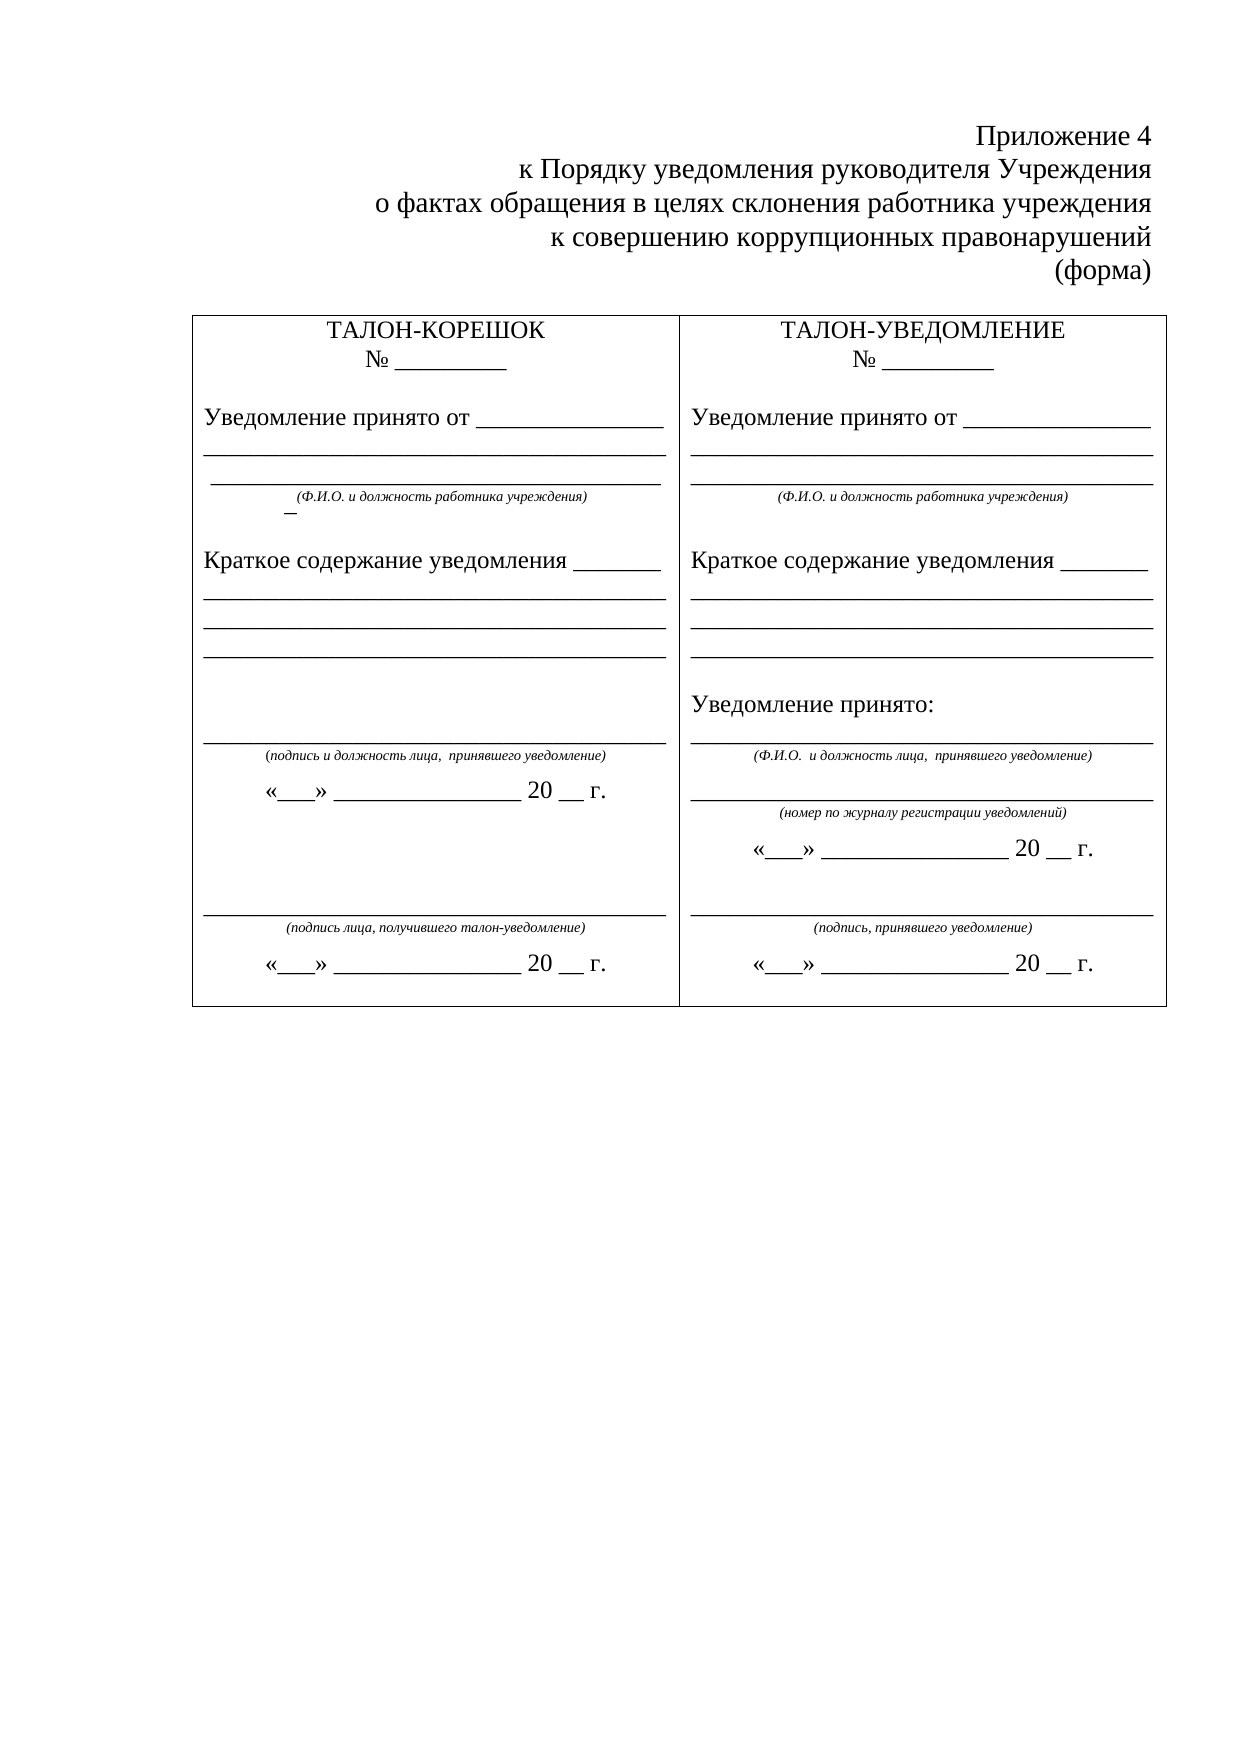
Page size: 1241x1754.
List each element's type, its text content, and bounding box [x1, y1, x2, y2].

table_header ТАЛОН-КОРЕШОК № _________ Уведомление принято от _______________ _____________________________________ _____________________________________(Ф.И.О. и должность работника учреждения) Краткое содержание уведомления _______ _____________________________________ _____________________________________ _____________________________________ _____________________________________ (подпись и должность лица, принявшего уведомление) «___» _______________ 20 __ г. _____________________________________ (подпись лица, получившего талон-уведомление) «___» _______________ 20 __ г. [193, 316, 679, 1006]
text Приложение 4 [177, 118, 1152, 152]
text к совершению коррупционных правонарушений [177, 219, 1152, 252]
table_header ТАЛОН-УВЕДОМЛЕНИЕ № _________ Уведомление принято от _______________ _____________________________________ _____________________________________ (Ф.И.О. и должность работника учреждения) Краткое содержание уведомления _______ _____________________________________ _____________________________________ _____________________________________ Уведомление принято: _____________________________________ (Ф.И.О. и должность лица, принявшего уведомление) _____________________________________ (номер по журналу регистрации уведомлений) «___» _______________ 20 __ г. _____________________________________ (подпись, принявшего уведомление) «___» _______________ 20 __ г. [680, 316, 1166, 1006]
text (форма) [177, 252, 1152, 286]
text к Порядку уведомления руководителя Учреждения [177, 152, 1152, 185]
text о фактах обращения в целях склонения работника учреждения [177, 185, 1152, 219]
